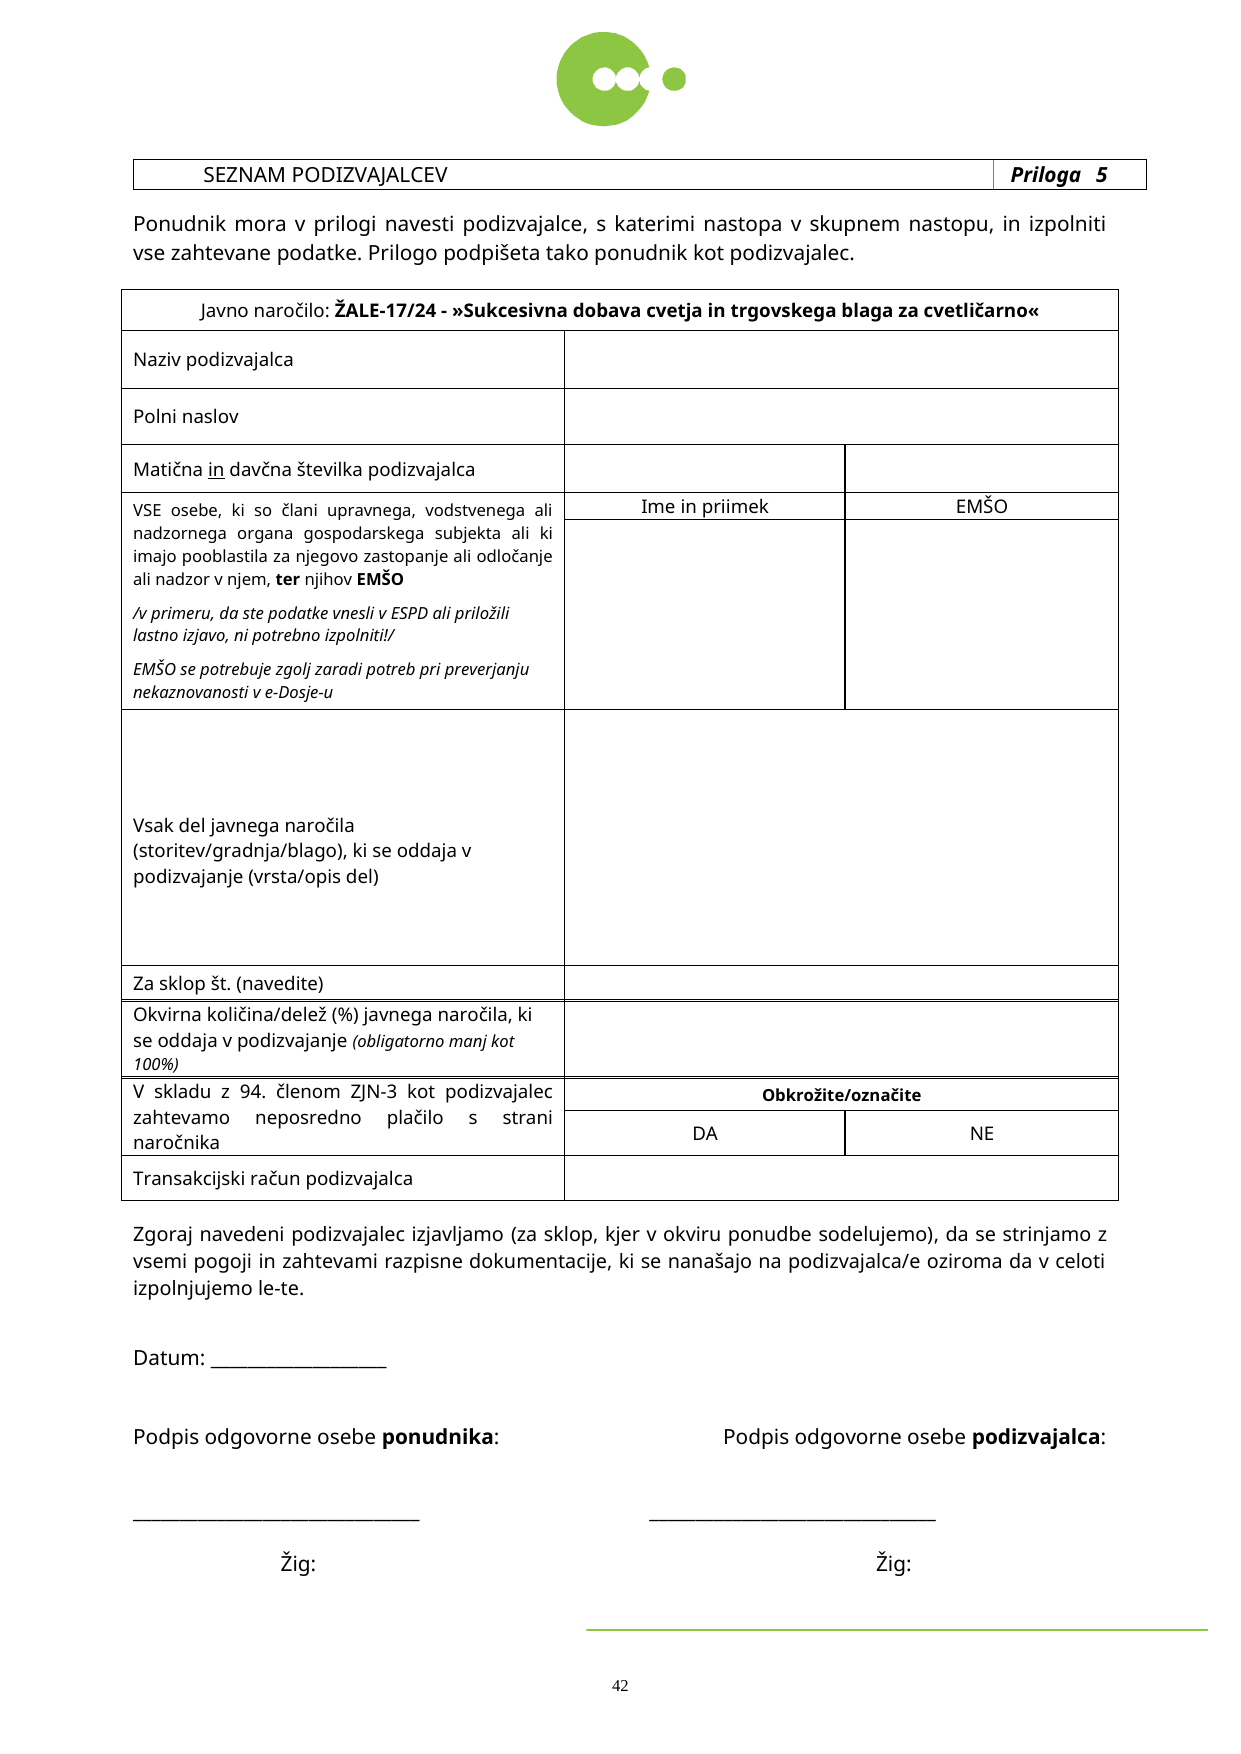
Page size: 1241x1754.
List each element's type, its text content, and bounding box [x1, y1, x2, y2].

text Zgoraj navedeni podizvajalec izjavljamo (za sklop, kjer v okviru ponudbe sodelujemo), da se strinjamo z vsemi pogoji in zahtevami razpisne dokumentacije, ki se nanašajo na podizvajalca/e oziroma da v celoti izpolnjujemo le-te. [133, 1221, 1107, 1302]
table_cell [846, 445, 1118, 492]
text Podpis odgovorne osebe ponudnika: Podpis odgovorne osebe podizvajalca: [133, 1422, 1107, 1451]
table_cell Naziv podizvajalca [122, 331, 564, 388]
text _______________________________ _______________________________ [133, 1496, 1107, 1525]
table_cell Okvirna količina/delež (%) javnega naročila, ki se oddaja v podizvajanje (obligatorno manj kot 100%) [122, 1002, 564, 1076]
table_cell Ime in priimek [565, 493, 844, 519]
table_cell [565, 1002, 1118, 1076]
table_header Javno naročilo: ŽALE-17/24 - »Sukcesivna dobava cvetja in trgovskega blaga za cvetličarno« [122, 290, 1118, 329]
table_cell [565, 966, 1118, 999]
table_cell V skladu z 94. členom ZJN-3 kot podizvajalec zahtevamo neposredno plačilo s strani naročnika [122, 1079, 564, 1155]
table_cell [565, 445, 844, 492]
table_cell [565, 331, 1118, 388]
table_cell VSE osebe, ki so člani upravnega, vodstvenega ali nadzornega organa gospodarskega subjekta ali ki imajo pooblastila za njegovo zastopanje ali odločanje ali nadzor v njem, ter njihov EMŠO /v primeru, da ste podatke vnesli v ESPD ali priložili lastno izjavo, ni potrebno izpolniti!/ EMŠO se potrebuje zgolj zaradi potreb pri preverjanju nekaznovanosti v e-Dosje-u [122, 493, 564, 709]
table_cell DA [565, 1111, 844, 1155]
table_cell [565, 710, 1118, 965]
table_cell Transakcijski račun podizvajalca [122, 1156, 564, 1200]
table_header Priloga [994, 160, 1088, 188]
table_cell Polni naslov [122, 389, 564, 444]
table_header SEZNAM PODIZVAJALCEV [196, 160, 993, 188]
table_cell Obkrožite/označite [565, 1079, 1118, 1110]
table_cell [846, 520, 1118, 709]
text Žig: Žig: [133, 1549, 1107, 1577]
table_cell [565, 389, 1118, 444]
table_cell Za sklop št. (navedite) [122, 966, 564, 999]
table_cell [565, 1156, 1118, 1200]
table_cell [565, 520, 844, 709]
table_cell NE [846, 1111, 1118, 1155]
table_cell EMŠO [846, 493, 1118, 519]
text Datum: ___________________ [133, 1343, 1107, 1371]
table_cell Vsak del javnega naročila (storitev/gradnja/blago), ki se oddaja v podizvajanje (vrsta/opis del) [122, 710, 564, 965]
table_header [134, 160, 196, 188]
table_cell Matična in davčna številka podizvajalca [122, 445, 564, 492]
text Ponudnik mora v prilogi navesti podizvajalce, s katerimi nastopa v skupnem nastopu, in izpolniti vse zahtevane podatke. Prilogo podpišeta tako ponudnik kot podizvajalec. [133, 209, 1107, 266]
table_header 5 [1089, 160, 1146, 188]
